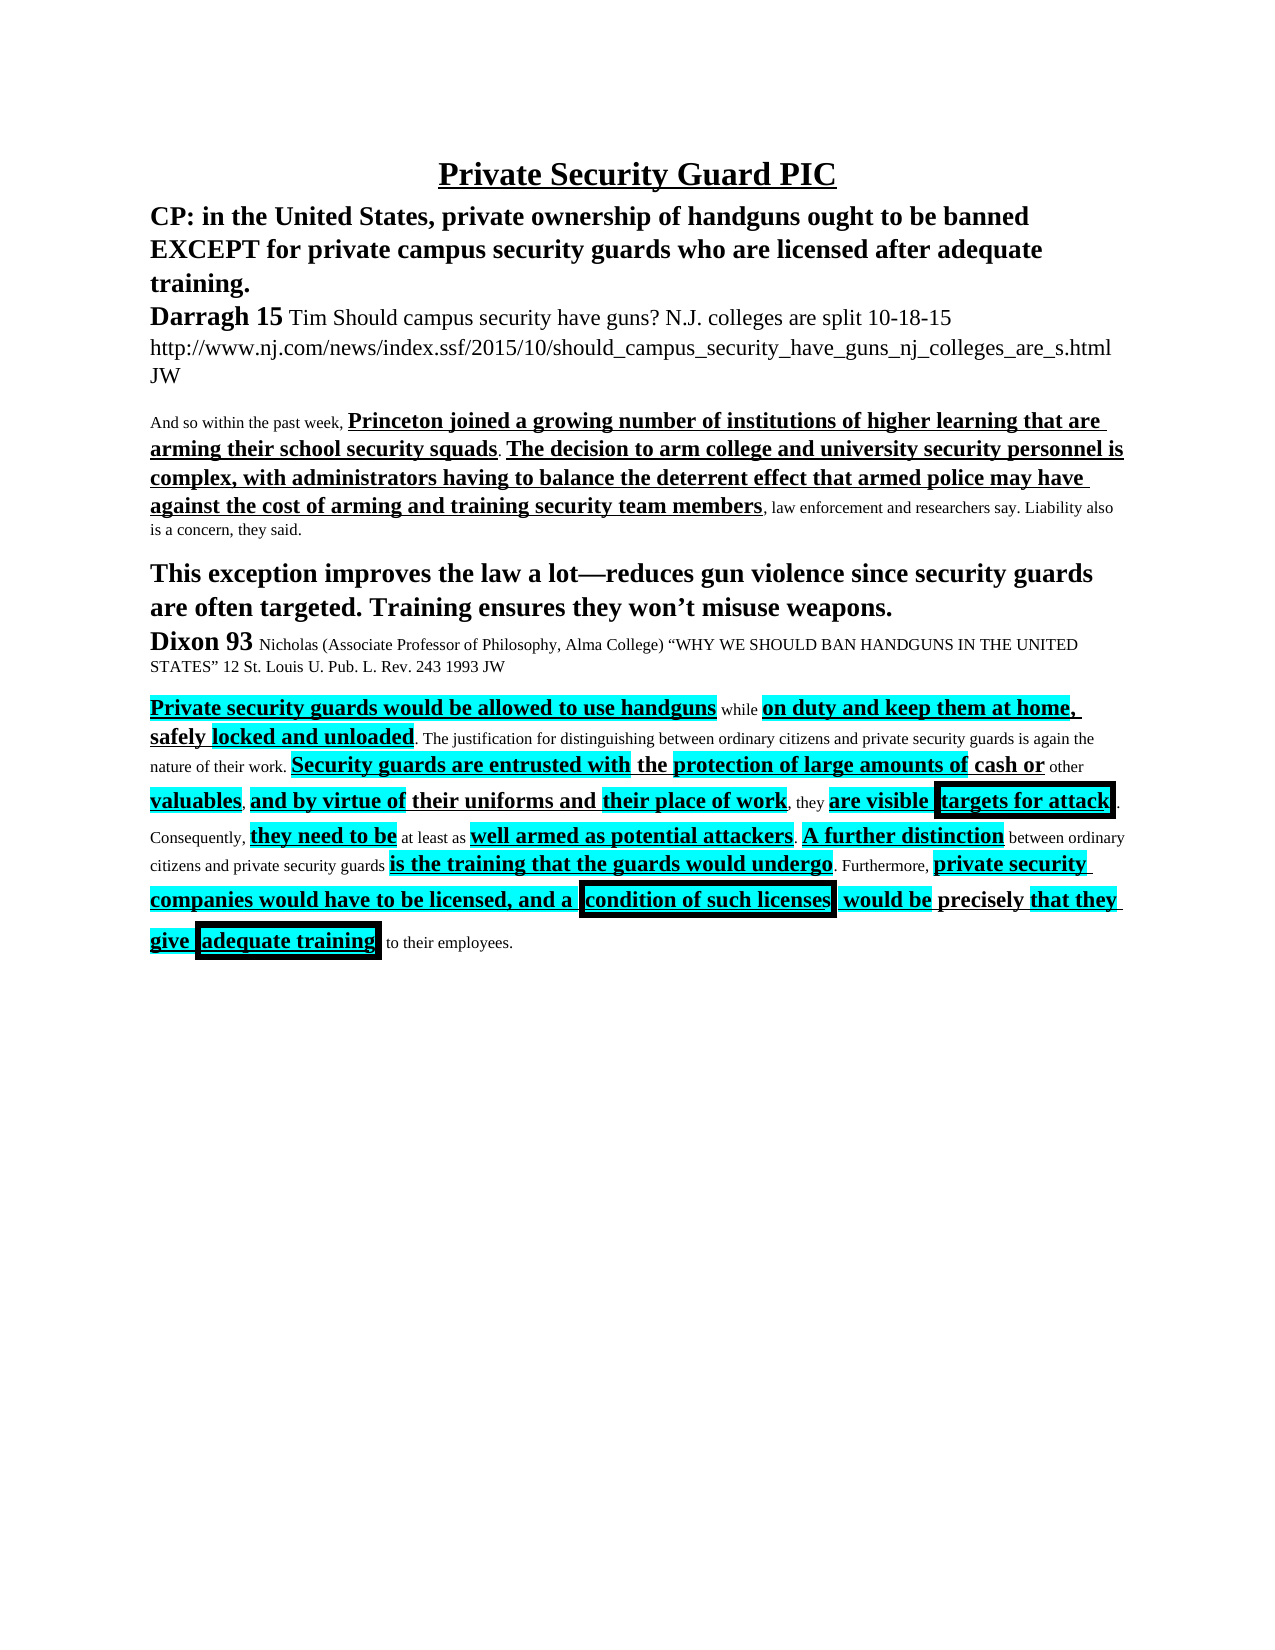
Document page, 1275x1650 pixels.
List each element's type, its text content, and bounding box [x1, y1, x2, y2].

text Dixon 93 Nicholas (Associate Professor of Philosophy, Alma College) “WHY WE SHOULD BAN HANDGUNS IN THE UNITED STATES” 12 St. Louis U. Pub. L. Rev. 243 1993 JW [150, 624, 1125, 676]
subtitle CP: in the United States, private ownership of handguns ought to be banned EXCEPT for private campus security guards who are licensed after adequate training. [150, 200, 1125, 298]
subtitle Private Security Guard PIC [150, 154, 1125, 192]
text Darragh 15 Tim Should campus security have guns? N.J. colleges are split 10-18-15 http://www.nj.com/news/index.ssf/2015/10/should_campus_security_have_guns_nj_colleges_are_s.html JW [150, 300, 1125, 388]
text Private security guards would be allowed to use handguns while on duty and keep them at home, safely locked and unloaded. The justification for distinguishing between ordinary citizens and private security guards is again the nature of their work. Security guards are entrusted with the protection of large amounts of cash or other valuables, and by virtue of their uniforms and their place of work, they are visible targets for attack. Consequently, they need to be at least as well armed as potential attackers. A further distinction between ordinary citizens and private security guards is the training that the guards would undergo. Furthermore, private security companies would have to be licensed, and a condition of such licenses would be precisely that they give adequate training to their employees. [150, 694, 1125, 960]
subtitle This exception improves the law a lot—reduces gun violence since security guards are often targeted. Training ensures they won’t misuse weapons. [150, 557, 1125, 622]
text And so within the past week, Princeton joined a growing number of institutions of higher learning that are arming their school security squads. The decision to arm college and university security personnel is complex, with administrators having to balance the deterrent effect that armed police may have against the cost of arming and training security team members, law enforcement and researchers say. Liability also is a concern, they said. [150, 407, 1125, 539]
